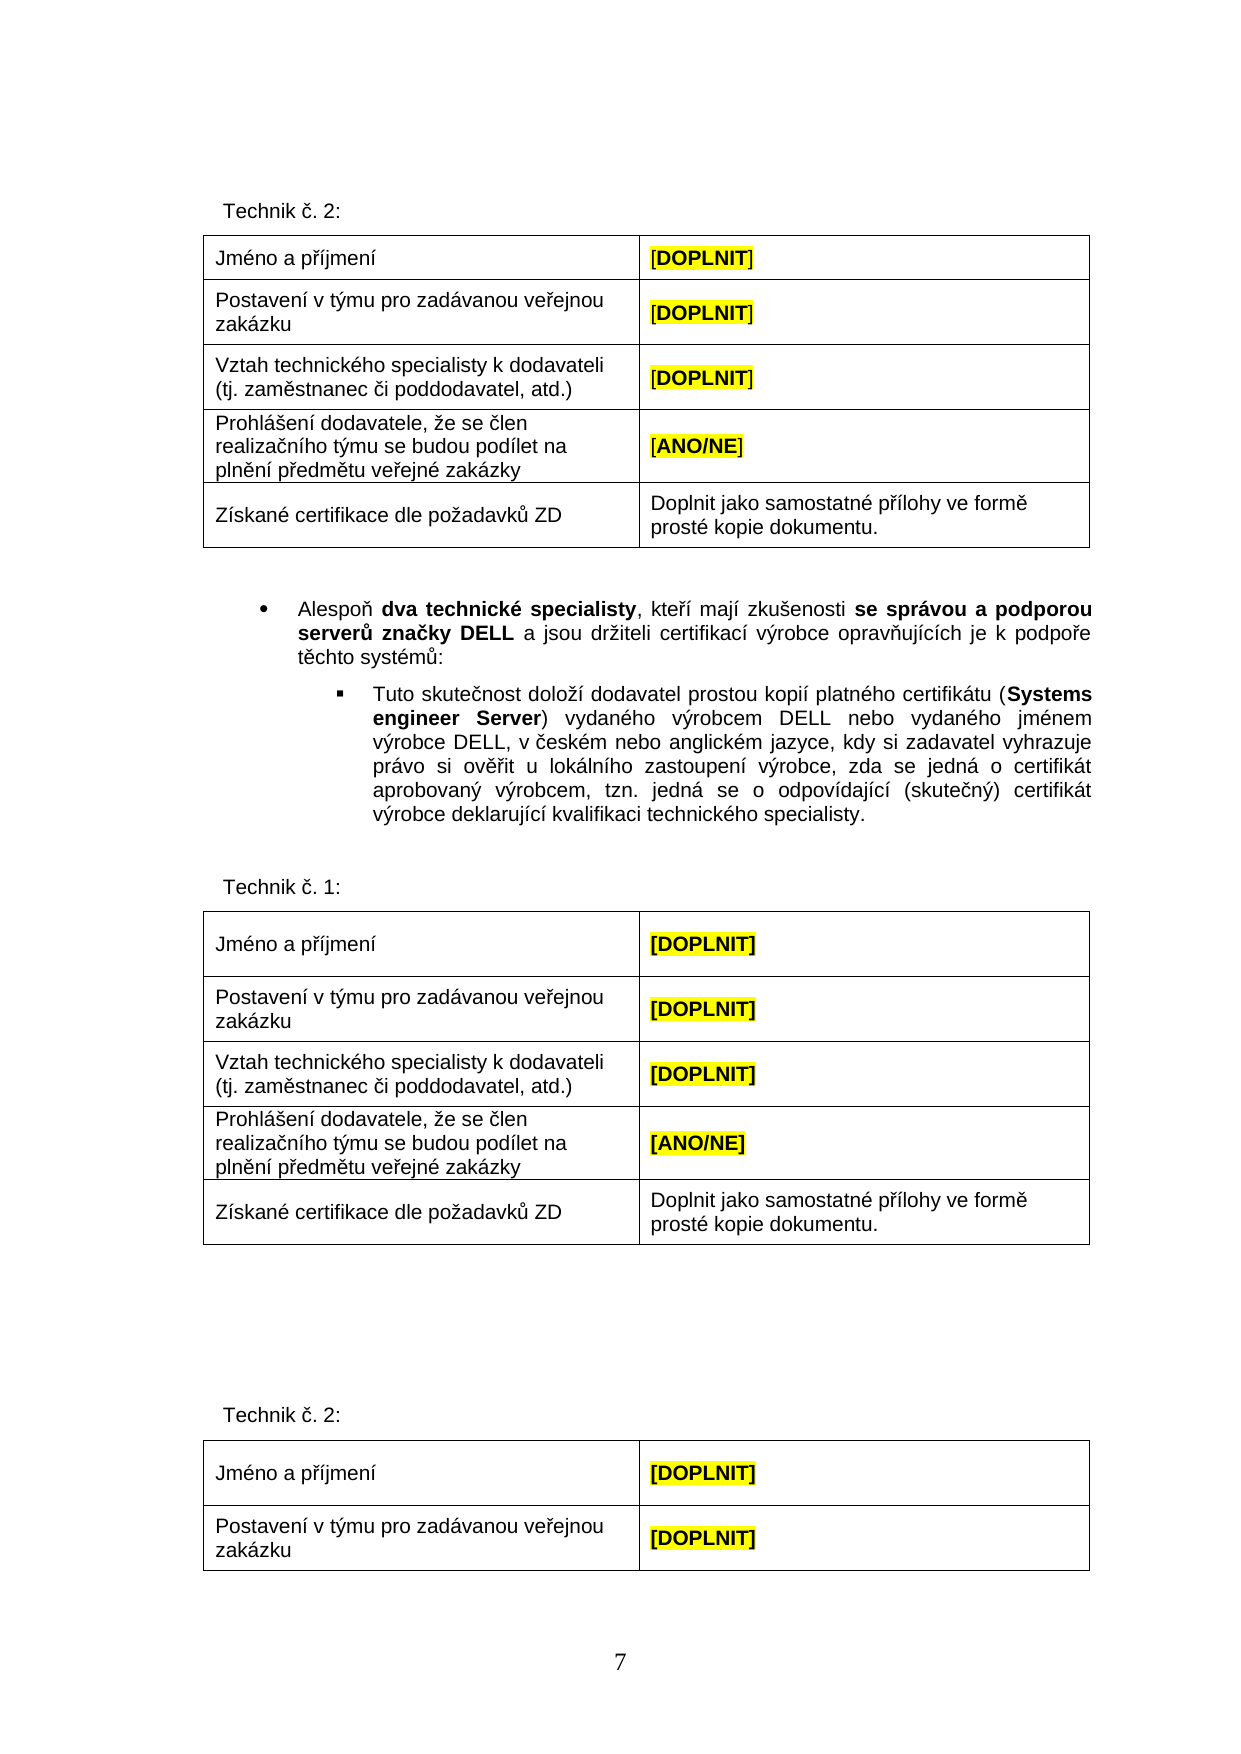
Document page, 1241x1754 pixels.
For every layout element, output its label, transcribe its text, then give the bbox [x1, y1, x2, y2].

table_cell Doplnit jako samostatné přílohy ve formě prosté kopie dokumentu. [640, 1180, 1089, 1244]
table_cell Doplnit jako samostatné přílohy ve formě prosté kopie dokumentu. [640, 483, 1089, 547]
table_header Jméno a příjmení [204, 236, 639, 279]
table_cell [ANO/NE] [640, 410, 1089, 482]
table_cell Postavení v týmu pro zadávanou veřejnou zakázku [204, 977, 639, 1041]
table_cell Vztah technického specialisty k dodavateli (tj. zaměstnanec či poddodavatel, atd.) [204, 345, 639, 409]
table_cell [DOPLNIT] [640, 977, 1089, 1041]
table_cell Postavení v týmu pro zadávanou veřejnou zakázku [204, 280, 639, 344]
table_cell [DOPLNIT] [640, 1506, 1089, 1570]
table_header [DOPLNIT] [640, 236, 1089, 279]
table_cell [DOPLNIT] [640, 280, 1089, 344]
table_cell Získané certifikace dle požadavků ZD [204, 1180, 639, 1244]
list Alespoň dva technické specialisty, kteří mají zkušenosti se správou a podporou serverů značky DELL a jsou držiteli certifikací výrobce opravňujících je k podpoře těchto systémů: [260, 597, 1092, 669]
table_cell [DOPLNIT] [640, 1042, 1089, 1106]
table_header Jméno a příjmení [204, 912, 639, 976]
table_cell [ANO/NE] [640, 1107, 1089, 1179]
table_header [DOPLNIT] [640, 1441, 1089, 1505]
table_cell [DOPLNIT] [640, 345, 1089, 409]
table_cell Vztah technického specialisty k dodavateli (tj. zaměstnanec či poddodavatel, atd.) [204, 1042, 639, 1106]
table_cell Postavení v týmu pro zadávanou veřejnou zakázku [204, 1506, 639, 1570]
list Technik č. 2: [223, 199, 1092, 223]
table_header Jméno a příjmení [204, 1441, 639, 1505]
table_cell Prohlášení dodavatele, že se člen realizačního týmu se budou podílet na plnění předmětu veřejné zakázky [204, 1107, 639, 1179]
list Technik č. 1: [223, 874, 1092, 898]
table_header [DOPLNIT] [640, 912, 1089, 976]
table_cell Prohlášení dodavatele, že se člen realizačního týmu se budou podílet na plnění předmětu veřejné zakázky [204, 410, 639, 482]
list Technik č. 2: [223, 1403, 1092, 1427]
table_cell Získané certifikace dle požadavků ZD [204, 483, 639, 547]
list Tuto skutečnost doloží dodavatel prostou kopií platného certifikátu (Systems engineer Server) vydaného výrobcem DELL nebo vydaného jménem výrobce DELL, v českém nebo anglickém jazyce, kdy si zadavatel vyhrazuje právo si ověřit u lokálního zastoupení výrobce, zda se jedná o certifikát aprobovaný výrobcem, tzn. jedná se o odpovídající (skutečný) certifikát výrobce deklarující kvalifikaci technického specialisty. [335, 682, 1092, 826]
